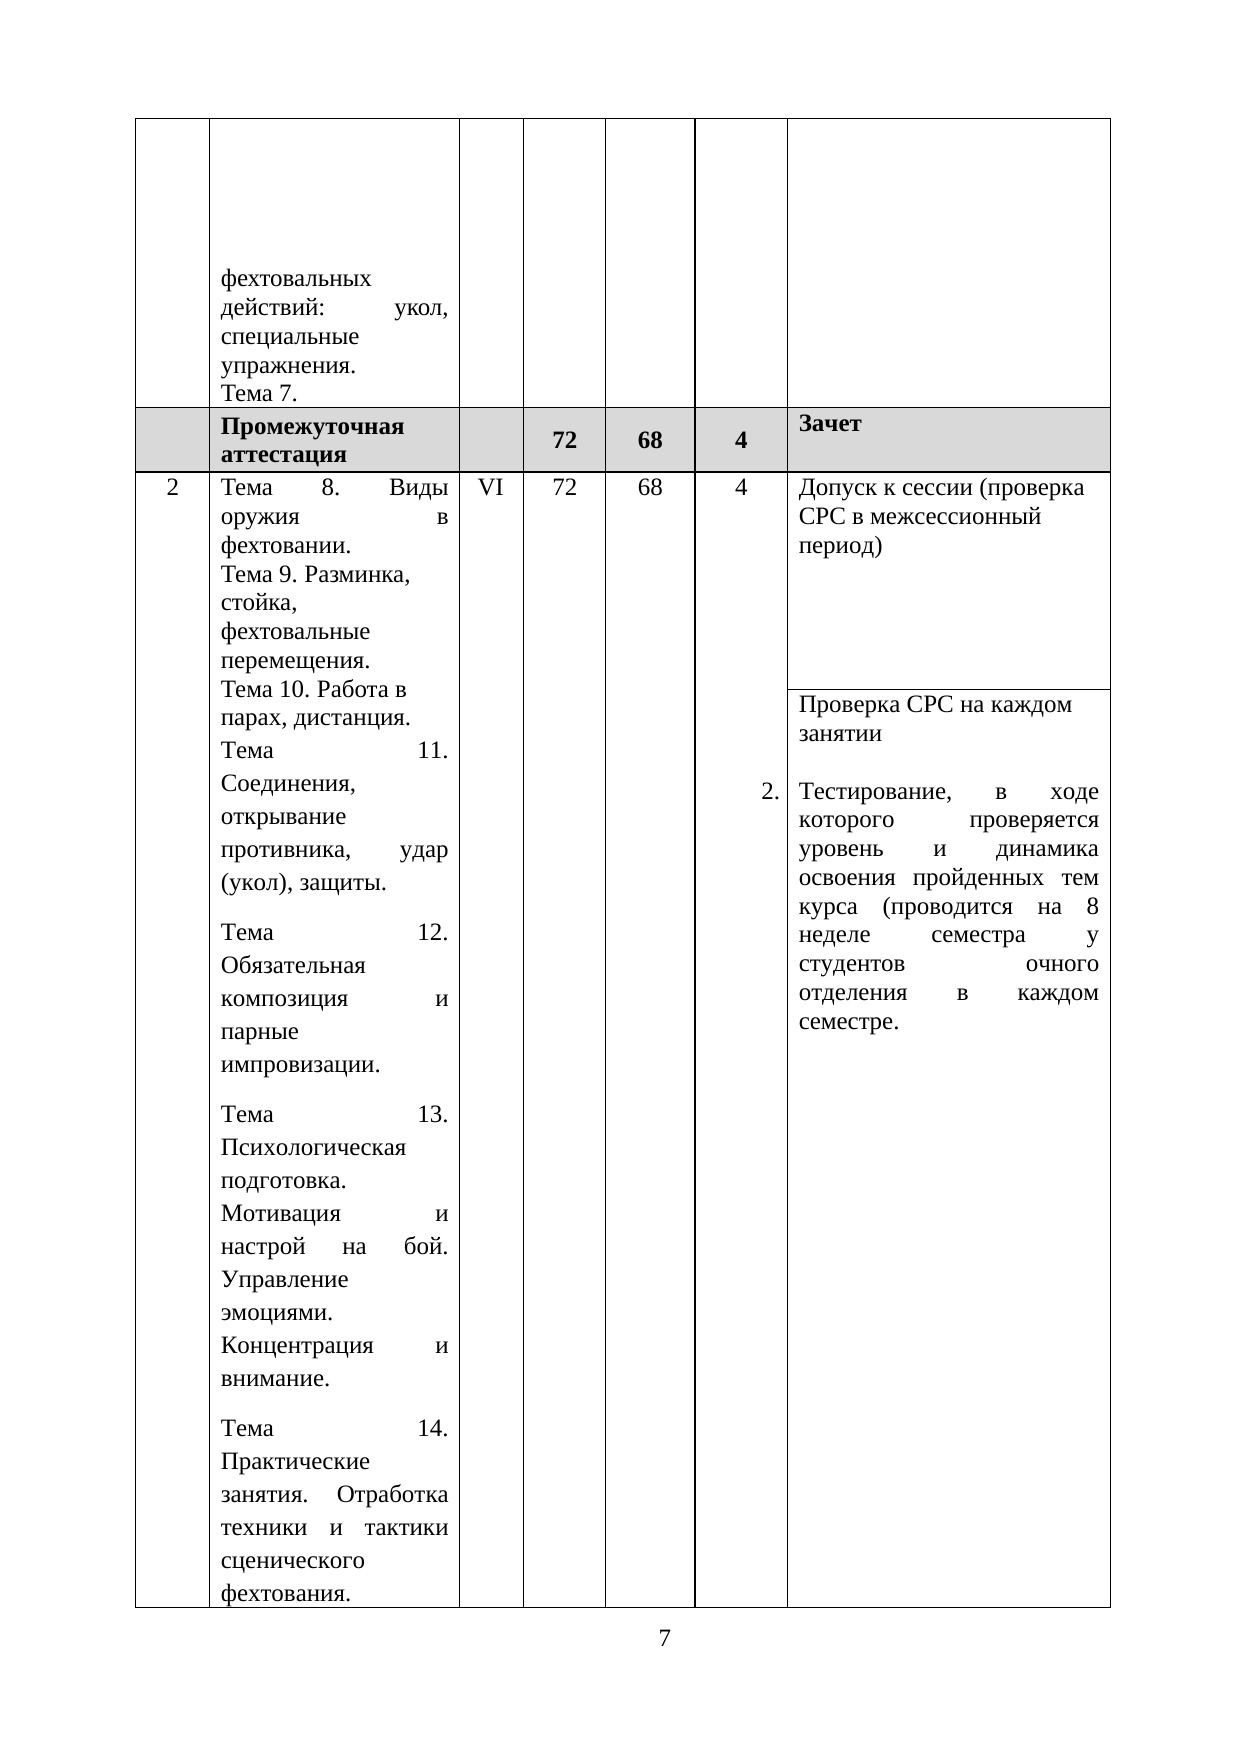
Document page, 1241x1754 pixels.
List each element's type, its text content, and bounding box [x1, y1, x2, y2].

table_cell Промежуточная аттестация [210, 408, 459, 471]
table_cell [460, 408, 523, 471]
table_cell Допуск к сессии (проверка СРС в межсессионный период) [788, 473, 1110, 688]
table_cell 72 [524, 408, 605, 471]
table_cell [788, 119, 1110, 407]
table_cell 68 [606, 408, 694, 471]
table_cell [136, 408, 209, 471]
table_cell VI [460, 473, 523, 1607]
table_cell 68 [606, 473, 694, 1607]
table_cell 4 [696, 473, 787, 1607]
table_cell 2 [136, 473, 209, 1607]
table_cell 72 [524, 473, 605, 1607]
table_cell Тема 8. Виды оружия в фехтовании. Тема 9. Разминка, стойка, фехтовальные перемещения. Тема 10. Работа в парах, дистанция. Тема 11. Соединения, открывание противника, удар (укол), защиты. Тема 12. Обязательная композиция и парные импровизации. Тема 13. Психологическая подготовка. Мотивация и настрой на бой. Управление эмоциями. Концентрация и внимание. Тема 14. Практические занятия. Отработка техники и тактики сценического фехтования. Проведение спаррингов и постановочных боёв. Анализ ошибок и коррекция техники. Тема 15. Итоговое занятие. Подведение итогов курса. Демонстрация полученных навыков и умений. [210, 473, 459, 1607]
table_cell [788, 690, 1110, 1607]
table_cell Зачет [788, 408, 1110, 471]
table_cell 4 [696, 408, 787, 471]
